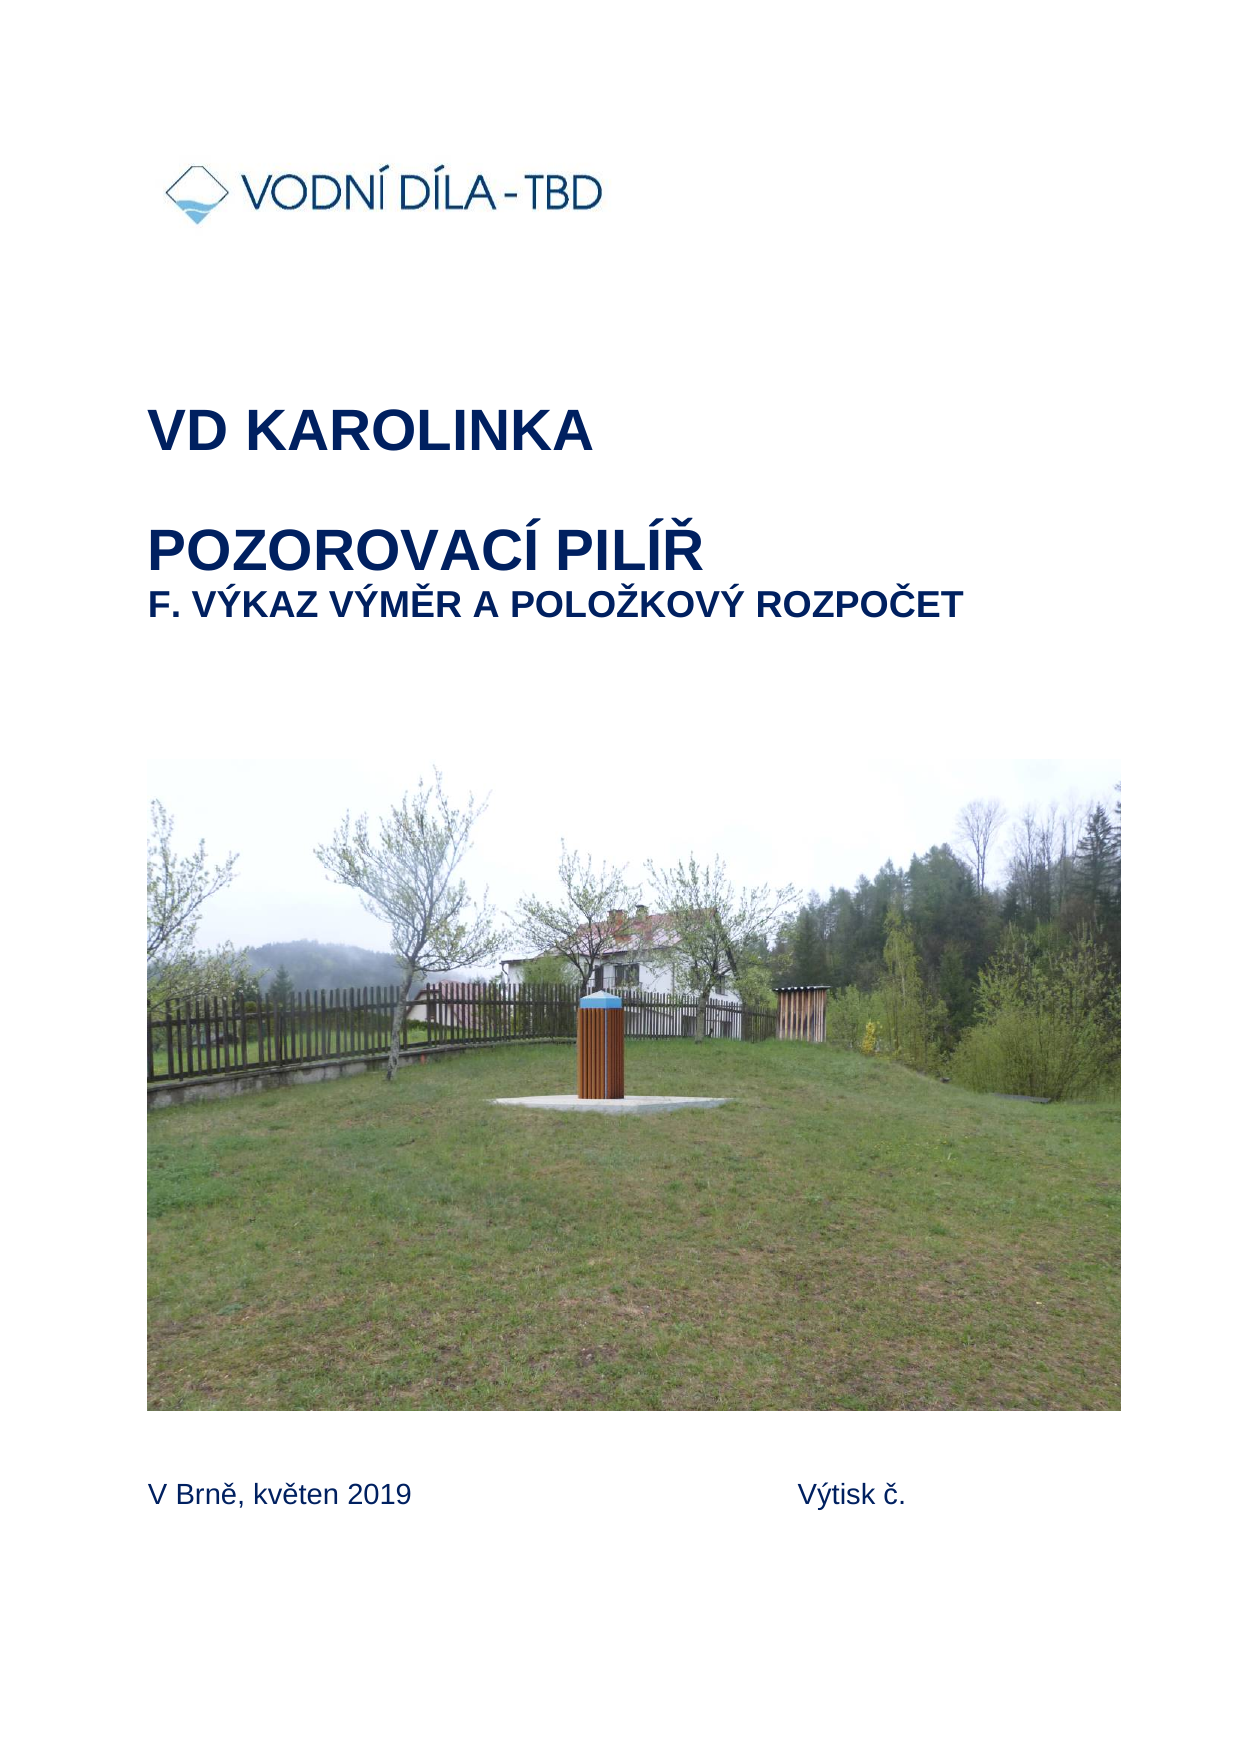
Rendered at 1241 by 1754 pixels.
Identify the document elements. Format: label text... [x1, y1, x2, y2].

text VD KAROLINKA [148, 395, 1122, 462]
picture [147, 759, 1121, 1411]
text POZOROVACÍ PILÍŘ [148, 515, 1122, 582]
picture [147, 147, 620, 242]
text V Brně, květen 2019 Výtisk č. [148, 1477, 1122, 1511]
text F. VÝKAZ VÝMĚR A POLOŽKOVÝ ROZPOČET [148, 582, 1122, 625]
